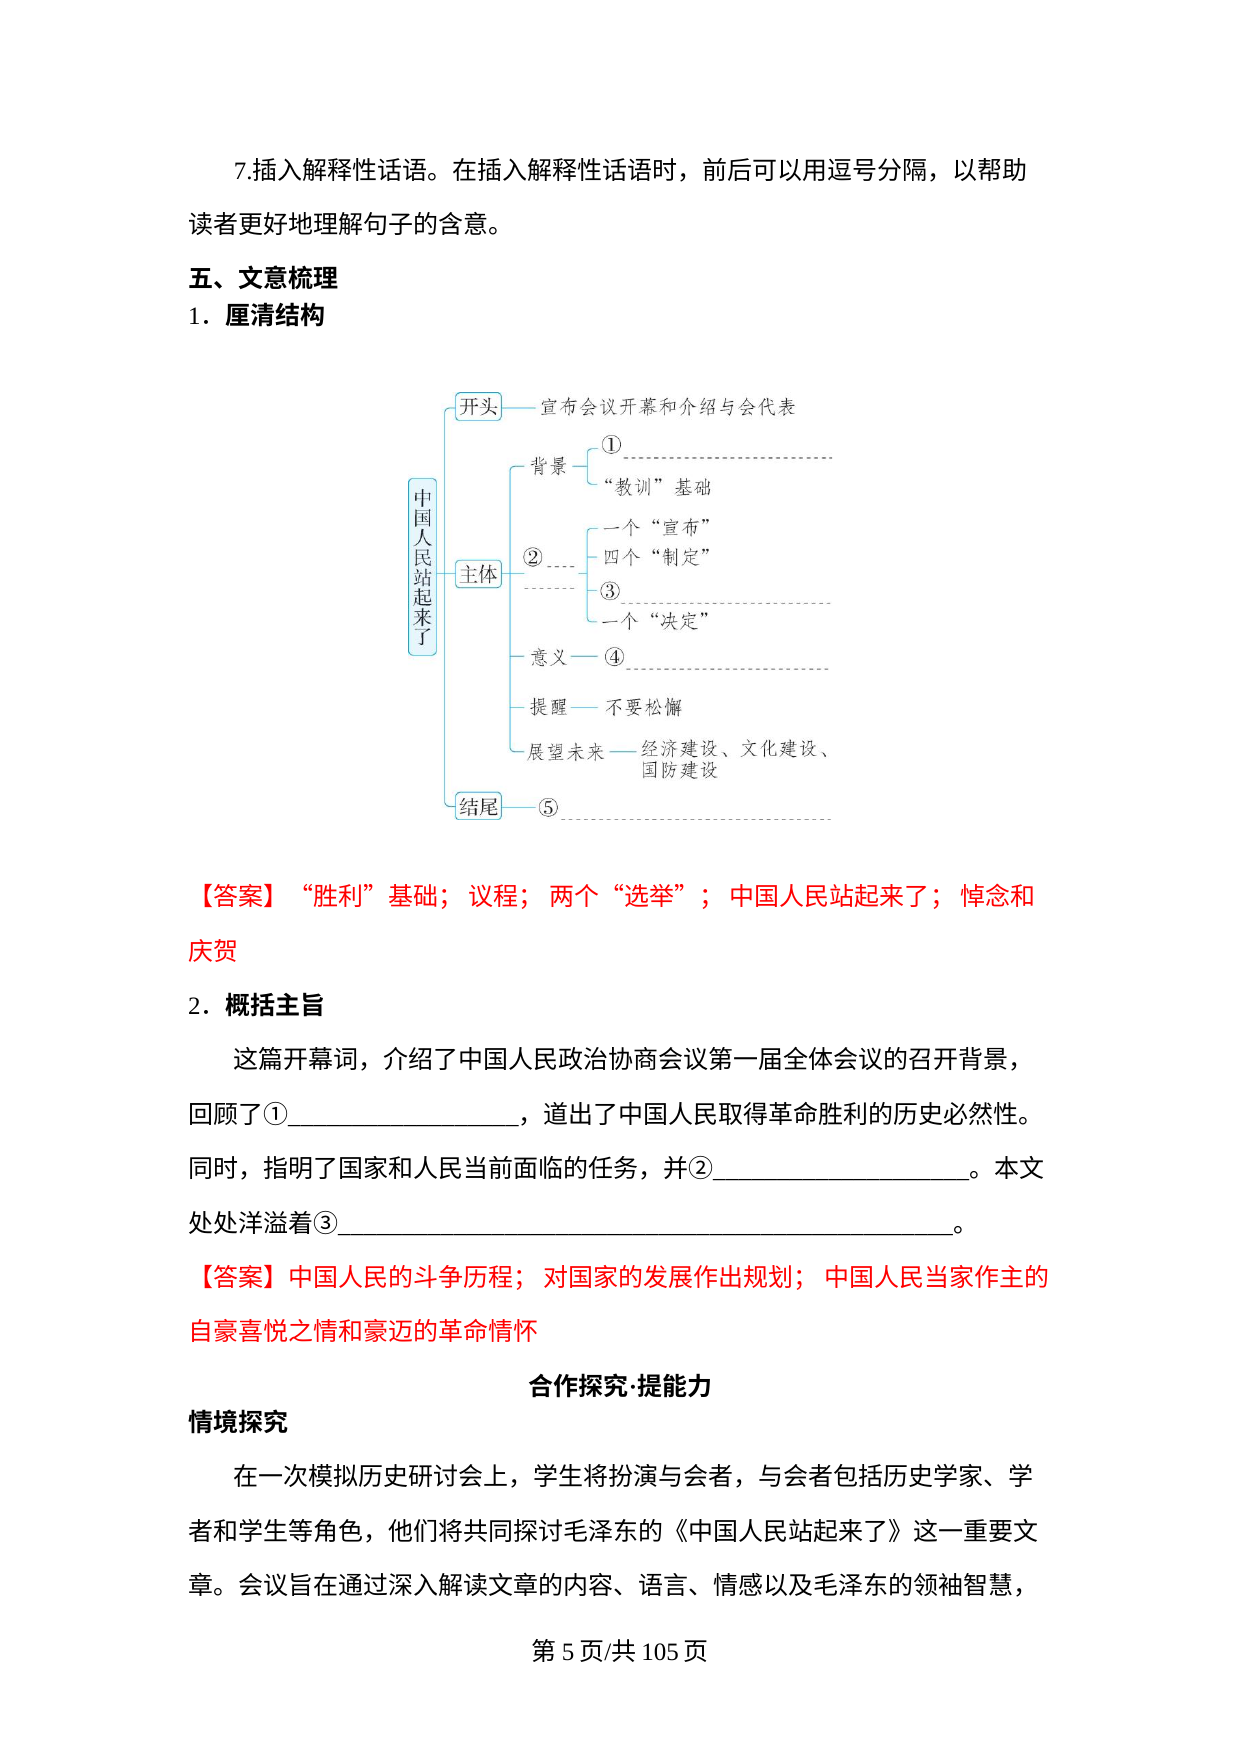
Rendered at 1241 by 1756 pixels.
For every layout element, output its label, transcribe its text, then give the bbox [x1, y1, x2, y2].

picture [408, 392, 833, 820]
subtitle 五、文意梳理 [188, 259, 1052, 295]
text 情境探究 [188, 1402, 1052, 1439]
text 1．厘清结构 [188, 295, 1052, 331]
text 【答案】“胜利”基础； 议程； 两个“选举”； 中国人民站起来了； 悼念和庆贺 [188, 877, 1052, 967]
subtitle 合作探究·提能力 [188, 1366, 1052, 1402]
text 这篇开幕词，介绍了中国人民政治协商会议第一届全体会议的召开背景，回顾了①_ _ _ _ _ _ _ _ _ _ _ _ _ _ _ _ _ _ ，道出了中国人民取得革命胜利的历史必然性。同时，指明了国家和人民当前面临的任务，并②_ _ _ _ _ _ _ _ _ _ _ _ _ _ _ _ _ _ _ _ 。本文处处洋溢着③_ _ _ _ _ _ _ _ _ _ _ _ _ _ _ _ _ _ _ _ _ _ _ _ _ _ _ _ _ _ _ _ _ _ _ _ _ _ _ _ _ _ _ _ _ _ _ _ 。 [188, 1040, 1052, 1239]
text 【答案】中国人民的斗争历程； 对国家的发展作出规划； 中国人民当家作主的自豪喜悦之情和豪迈的革命情怀 [188, 1257, 1052, 1348]
text 7.插入解释性话语。在插入解释性话语时，前后可以用逗号分隔，以帮助读者更好地理解句子的含意。 [188, 150, 1052, 241]
text 2．概括主旨 [188, 986, 1052, 1022]
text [188, 1457, 1052, 1602]
